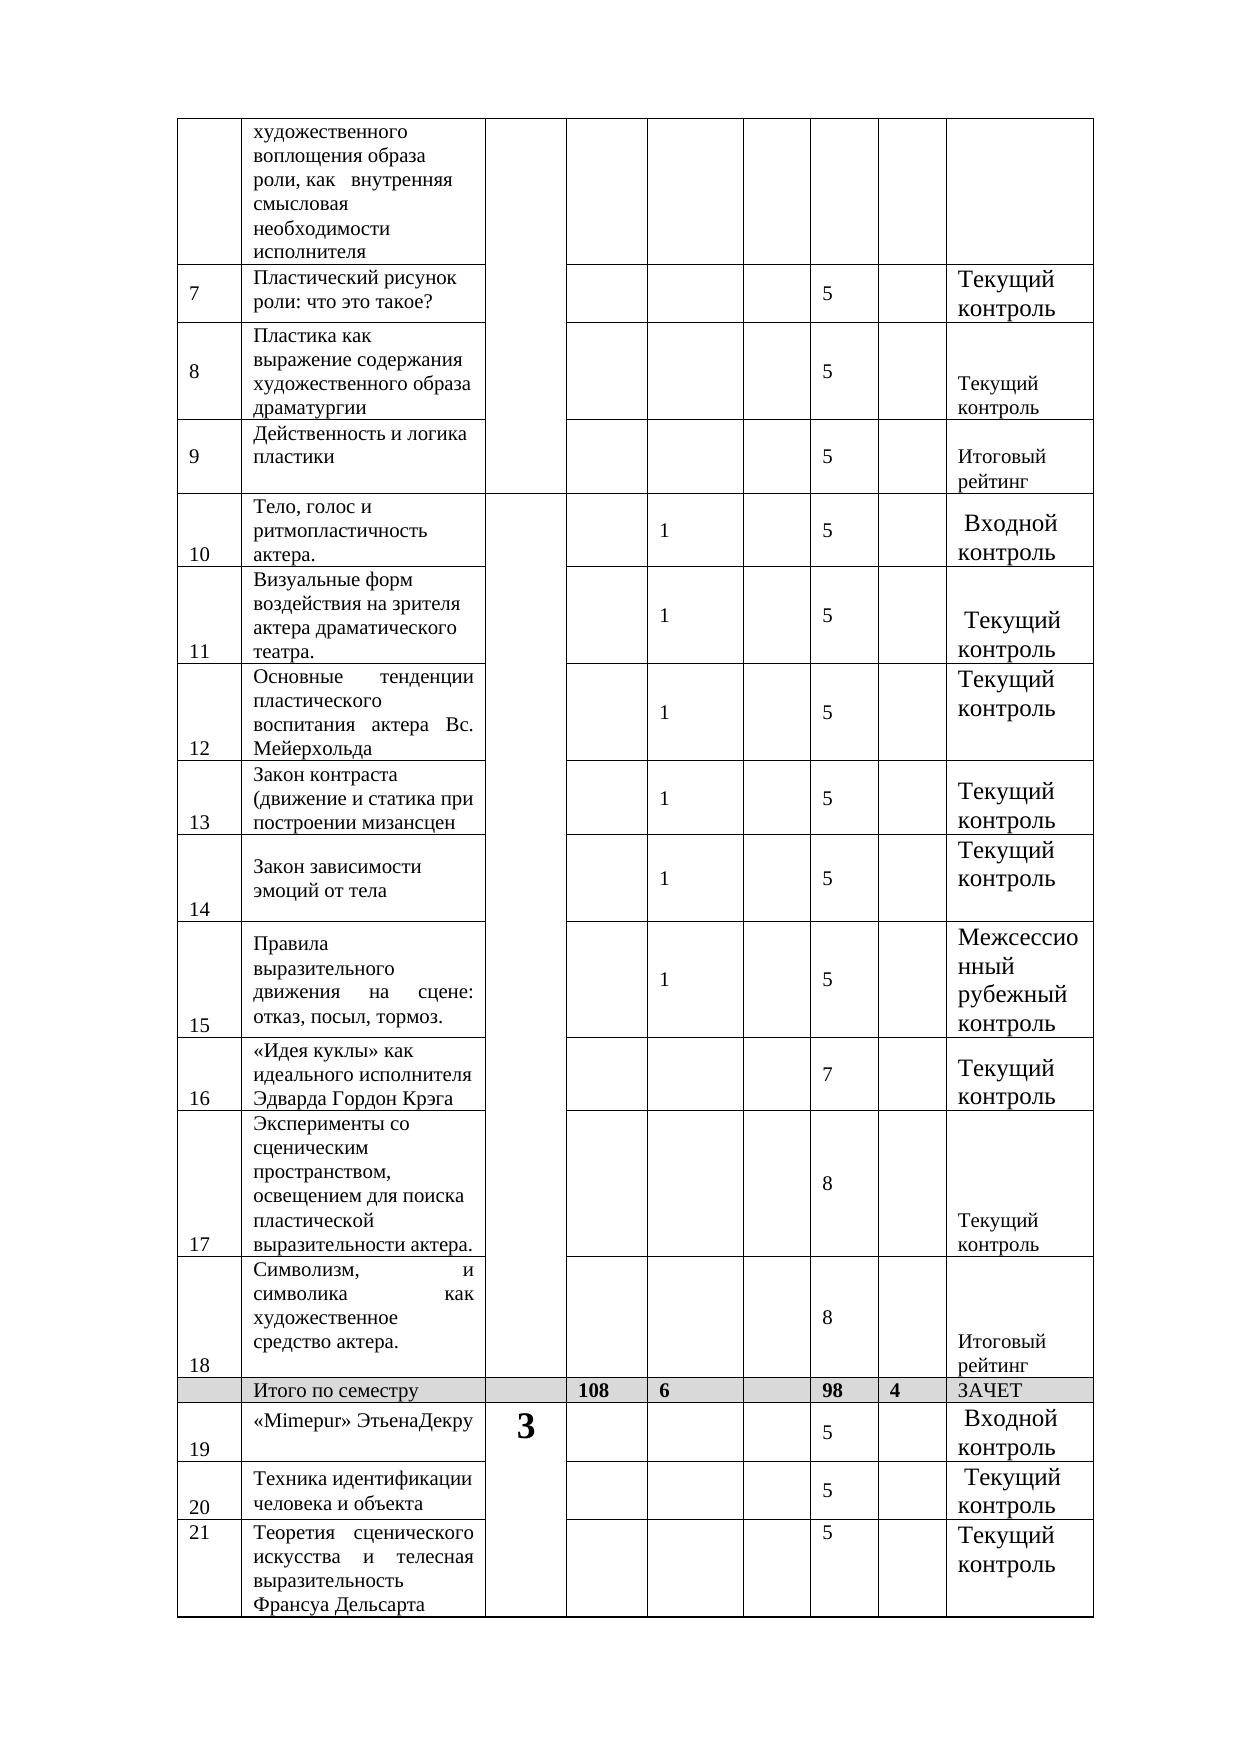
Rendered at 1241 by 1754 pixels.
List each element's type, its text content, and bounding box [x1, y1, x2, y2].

table_cell Основные тенденции пластического воспитания актера Вс. Мейерхольда [242, 664, 485, 760]
table_cell 1 [648, 835, 743, 921]
table_cell [567, 1403, 647, 1461]
table_cell 5 [811, 420, 878, 493]
table_cell [744, 1038, 810, 1110]
table_cell [486, 494, 566, 1377]
table_cell 12 [178, 664, 241, 760]
table_cell Закон зависимости эмоций от тела [242, 835, 485, 921]
table_cell [744, 835, 810, 921]
table_cell 14 [178, 835, 241, 921]
table_cell Закон контраста (движение и статика при построении мизансцен [242, 761, 485, 834]
table_cell 5 [811, 761, 878, 834]
table_cell 5 [811, 835, 878, 921]
table_cell Текущий контроль [947, 761, 1093, 834]
table_cell 16 [178, 1038, 241, 1110]
table_cell [567, 664, 647, 760]
table_cell «Идея куклы» как идеального исполнителя Эдварда Гордон Крэга [242, 1038, 485, 1110]
table_cell [879, 922, 946, 1037]
table_cell 8 [811, 1257, 878, 1377]
table_cell [648, 420, 743, 493]
table_cell [567, 835, 647, 921]
table_cell 19 [178, 1403, 241, 1461]
table_cell Текущий контроль [947, 567, 1093, 663]
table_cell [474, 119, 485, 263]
table_cell [879, 761, 946, 834]
table_cell 17 [178, 1111, 241, 1256]
table_cell Итоговый рейтинг [947, 1257, 1093, 1377]
table_cell [648, 119, 743, 263]
table_cell [744, 567, 810, 663]
table_cell [879, 1462, 946, 1519]
table_cell [648, 323, 743, 419]
table_cell [744, 1111, 810, 1256]
table_cell 6 [178, 119, 241, 263]
table_cell Пластика как выражение содержания художественного образа драматургии [242, 323, 485, 419]
table_cell 5 [811, 567, 878, 663]
table_cell Эксперименты со сценическим пространством, освещением для поиска пластической выразительности актера. [242, 1111, 485, 1256]
table_cell [879, 567, 946, 663]
table_cell 5 [811, 265, 878, 322]
table_cell 1 [648, 567, 743, 663]
table_cell [879, 265, 946, 322]
table_cell Символизм, и символика как художественное средство актера. [242, 1257, 485, 1377]
table_cell 4 [879, 1378, 946, 1402]
table_cell [648, 1520, 743, 1616]
table_cell [744, 494, 810, 566]
table_cell [744, 119, 810, 263]
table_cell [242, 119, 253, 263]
table_cell [744, 1462, 810, 1519]
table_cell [947, 119, 1093, 263]
table_cell [744, 420, 810, 493]
table_cell 7 [178, 265, 241, 322]
table_cell Действенность и логика пластики [242, 420, 485, 493]
table_cell [486, 1378, 566, 1402]
table_cell [879, 119, 946, 263]
table_cell [879, 420, 946, 493]
table_cell 7 [811, 1038, 878, 1110]
table_cell Текущий контроль [947, 664, 1093, 760]
table_cell 9 [178, 420, 241, 493]
table_cell 11 [178, 567, 241, 663]
table_cell 5 [811, 1520, 878, 1616]
table_cell 1 [648, 494, 743, 566]
table_cell [567, 323, 647, 419]
table_cell [744, 323, 810, 419]
table_cell Визуальные форм воздействия на зрителя актера драматического театра. [242, 567, 485, 663]
table_cell [744, 1257, 810, 1377]
table_cell Входной контроль [947, 494, 1093, 566]
table_cell [744, 1378, 810, 1402]
table_cell [567, 494, 647, 566]
table_cell Текущий контроль [947, 1520, 1093, 1616]
table_cell 108 [567, 1378, 647, 1402]
table_cell 5 [811, 323, 878, 419]
table_cell 3 [486, 1403, 566, 1616]
table_cell Итого по семестру [242, 1378, 485, 1402]
table_cell [648, 1257, 743, 1377]
table_cell 5 [811, 664, 878, 760]
table_cell Тело, голос и ритмопластичность актера. [242, 494, 485, 566]
table_cell 20 [178, 1462, 241, 1519]
table_cell 5 [811, 119, 878, 263]
table_cell [567, 1462, 647, 1519]
table_cell [648, 1403, 743, 1461]
table_cell [879, 835, 946, 921]
table_cell 10 [178, 494, 241, 566]
table_cell [648, 1111, 743, 1256]
table_cell [744, 1520, 810, 1616]
table_cell [879, 1038, 946, 1110]
table_cell 98 [811, 1378, 878, 1402]
table_cell [567, 265, 647, 322]
table_cell Текущий контроль [947, 265, 1093, 322]
table_cell [567, 119, 647, 263]
table_cell [879, 494, 946, 566]
table_cell 5 [811, 494, 878, 566]
table_cell Теоретия сценического искусства и телесная выразительность Франсуа Дельсарта [242, 1520, 485, 1616]
table_cell «Mimepur» ЭтьенаДекру [242, 1403, 485, 1461]
table_cell ЗАЧЕТ [947, 1378, 1093, 1402]
table_cell [567, 1111, 647, 1256]
table_cell 1 [648, 664, 743, 760]
table_cell [178, 1378, 241, 1402]
table_cell 1 [648, 761, 743, 834]
table_cell Текущий контроль [947, 1038, 1093, 1110]
table_cell 1 [648, 922, 743, 1037]
table_cell Текущий контроль [947, 1462, 1093, 1519]
table_cell [567, 567, 647, 663]
table_cell 5 [811, 1403, 878, 1461]
table_cell Текущий контроль [947, 1111, 1093, 1256]
table_cell 18 [178, 1257, 241, 1377]
table_cell Текущий контроль [947, 835, 1093, 921]
table_cell [744, 761, 810, 834]
table_cell Пластический рисунок роли: что это такое? [242, 265, 485, 322]
table_cell [567, 922, 647, 1037]
table_cell 21 [178, 1520, 241, 1616]
table_cell [567, 1038, 647, 1110]
table_cell 13 [178, 761, 241, 834]
table_cell [744, 265, 810, 322]
table_cell Правила выразительного движения на сцене: отказ, посыл, тормоз. [242, 922, 485, 1037]
table_cell 5 [811, 922, 878, 1037]
table_cell [744, 922, 810, 1037]
table_cell Входной контроль [947, 1403, 1093, 1461]
table_cell Техника идентификации человека и объекта [242, 1462, 485, 1519]
table_cell 8 [178, 323, 241, 419]
table_cell [879, 323, 946, 419]
table_cell Межсессионный рубежный контроль [947, 922, 1093, 1037]
table_cell [879, 1403, 946, 1461]
table_cell 8 [811, 1111, 878, 1256]
table_cell [648, 1462, 743, 1519]
table_cell [879, 1520, 946, 1616]
table_cell [567, 420, 647, 493]
table_cell 15 [178, 922, 241, 1037]
table_cell 6 [648, 1378, 743, 1402]
table_cell [567, 1520, 647, 1616]
table_cell [648, 1038, 743, 1110]
table_cell [879, 664, 946, 760]
table_cell [744, 664, 810, 760]
table_cell [567, 761, 647, 834]
table_cell [744, 1403, 810, 1461]
table_cell [648, 265, 743, 322]
table_cell [879, 1111, 946, 1256]
table_cell 5 [811, 1462, 878, 1519]
table_cell Текущий контроль [947, 323, 1093, 419]
table_cell [879, 1257, 946, 1377]
table_cell Итоговый рейтинг [947, 420, 1093, 493]
table_cell [567, 1257, 647, 1377]
